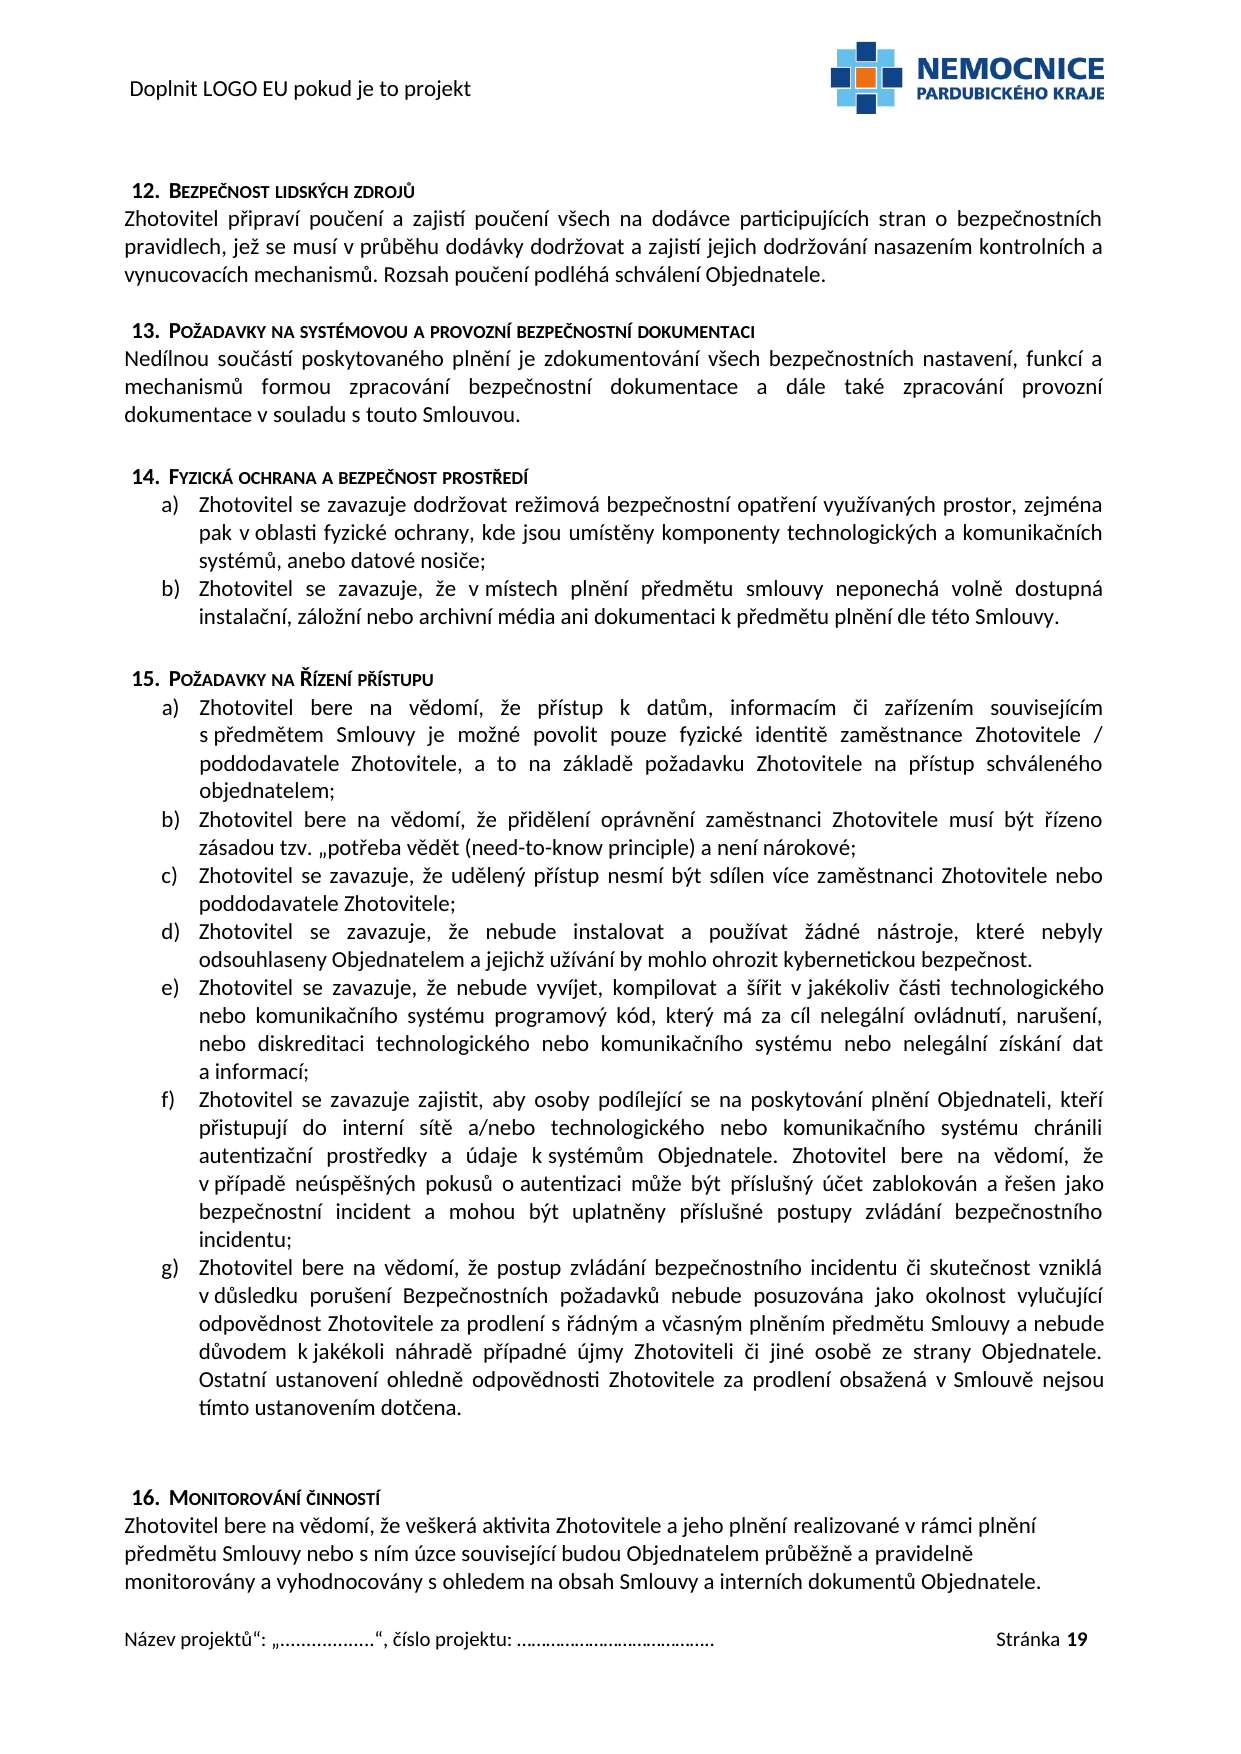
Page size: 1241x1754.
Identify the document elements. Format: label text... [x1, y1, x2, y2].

list Zhotovitel se zavazuje, že udělený přístup nesmí být sdílen více zaměstnanci Zhotovitele nebo poddodavatele Zhotovitele; [161, 861, 1104, 917]
list Požadavky na Řízení přístupu [131, 664, 1104, 693]
list Zhotovitel se zavazuje zajistit, aby osoby podílející se na poskytování plnění Objednateli, kteří přistupují do interní sítě a/nebo technologického nebo komunikačního systému chránili autentizační prostředky a údaje k systémům Objednatele. Zhotovitel bere na vědomí, že v případě neúspěšných pokusů o autentizaci může být příslušný účet zablokován a řešen jako bezpečnostní incident a mohou být uplatněny příslušné postupy zvládání bezpečnostního incidentu; [161, 1085, 1104, 1253]
list Zhotovitel bere na vědomí, že přístup k datům, informacím či zařízením souvisejícím s předmětem Smlouvy je možné povolit pouze fyzické identitě zaměstnance Zhotovitele / poddodavatele Zhotovitele, a to na základě požadavku Zhotovitele na přístup schváleného objednatelem; [162, 693, 1104, 805]
list Fyzická ochrana a bezpečnost prostředí [131, 462, 1104, 490]
list Požadavky na systémovou a provozní bezpečnostní dokumentaci [131, 316, 1104, 344]
list Zhotovitel se zavazuje, že v místech plnění předmětu smlouvy neponechá volně dostupná instalační, záložní nebo archivní média ani dokumentaci k předmětu plnění dle této Smlouvy. [161, 574, 1104, 630]
list Monitorování činností [131, 1483, 1104, 1511]
picture [829, 41, 1104, 115]
list Zhotovitel bere na vědomí, že postup zvládání bezpečnostního incidentu či skutečnost vzniklá v důsledku porušení Bezpečnostních požadavků nebude posuzována jako okolnost vylučující odpovědnost Zhotovitele za prodlení s řádným a včasným plněním předmětu Smlouvy a nebude důvodem k jakékoli náhradě případné újmy Zhotoviteli či jiné osobě ze strany Objednatele. Ostatní ustanovení ohledně odpovědnosti Zhotovitele za prodlení obsažená v Smlouvě nejsou tímto ustanovením dotčena. [161, 1253, 1104, 1421]
list Bezpečnost lidských zdrojů [131, 176, 1104, 204]
list Zhotovitel bere na vědomí, že přidělení oprávnění zaměstnanci Zhotovitele musí být řízeno zásadou tzv. „potřeba vědět (need-to-know principle) a není nárokové; [161, 805, 1104, 861]
list Zhotovitel se zavazuje dodržovat režimová bezpečnostní opatření využívaných prostor, zejména pak v oblasti fyzické ochrany, kde jsou umístěny komponenty technologických a komunikačních systémů, anebo datové nosiče; [161, 490, 1104, 574]
list Zhotovitel se zavazuje, že nebude vyvíjet, kompilovat a šířit v jakékoliv části technologického nebo komunikačního systému programový kód, který má za cíl nelegální ovládnutí, narušení, nebo diskreditaci technologického nebo komunikačního systému nebo nelegální získání dat a informací; [161, 973, 1104, 1085]
text Zhotovitel bere na vědomí, že veškerá aktivita Zhotovitele a jeho plnění realizované v rámci plnění předmětu Smlouvy nebo s ním úzce související budou Objednatelem průběžně a pravidelně monitorovány a vyhodnocovány s ohledem na obsah Smlouvy a interních dokumentů Objednatele. [124, 1511, 1104, 1596]
text Zhotovitel připraví poučení a zajistí poučení všech na dodávce participujících stran o bezpečnostních pravidlech, jež se musí v průběhu dodávky dodržovat a zajistí jejich dodržování nasazením kontrolních a vynucovacích mechanismů. Rozsah poučení podléhá schválení Objednatele. [124, 204, 1104, 288]
text Nedílnou součástí poskytovaného plnění je zdokumentování všech bezpečnostních nastavení, funkcí a mechanismů formou zpracování bezpečnostní dokumentace a dále také zpracování provozní dokumentace v souladu s touto Smlouvou. [124, 344, 1104, 428]
list Zhotovitel se zavazuje, že nebude instalovat a používat žádné nástroje, které nebyly odsouhlaseny Objednatelem a jejichž užívání by mohlo ohrozit kybernetickou bezpečnost. [161, 917, 1104, 973]
